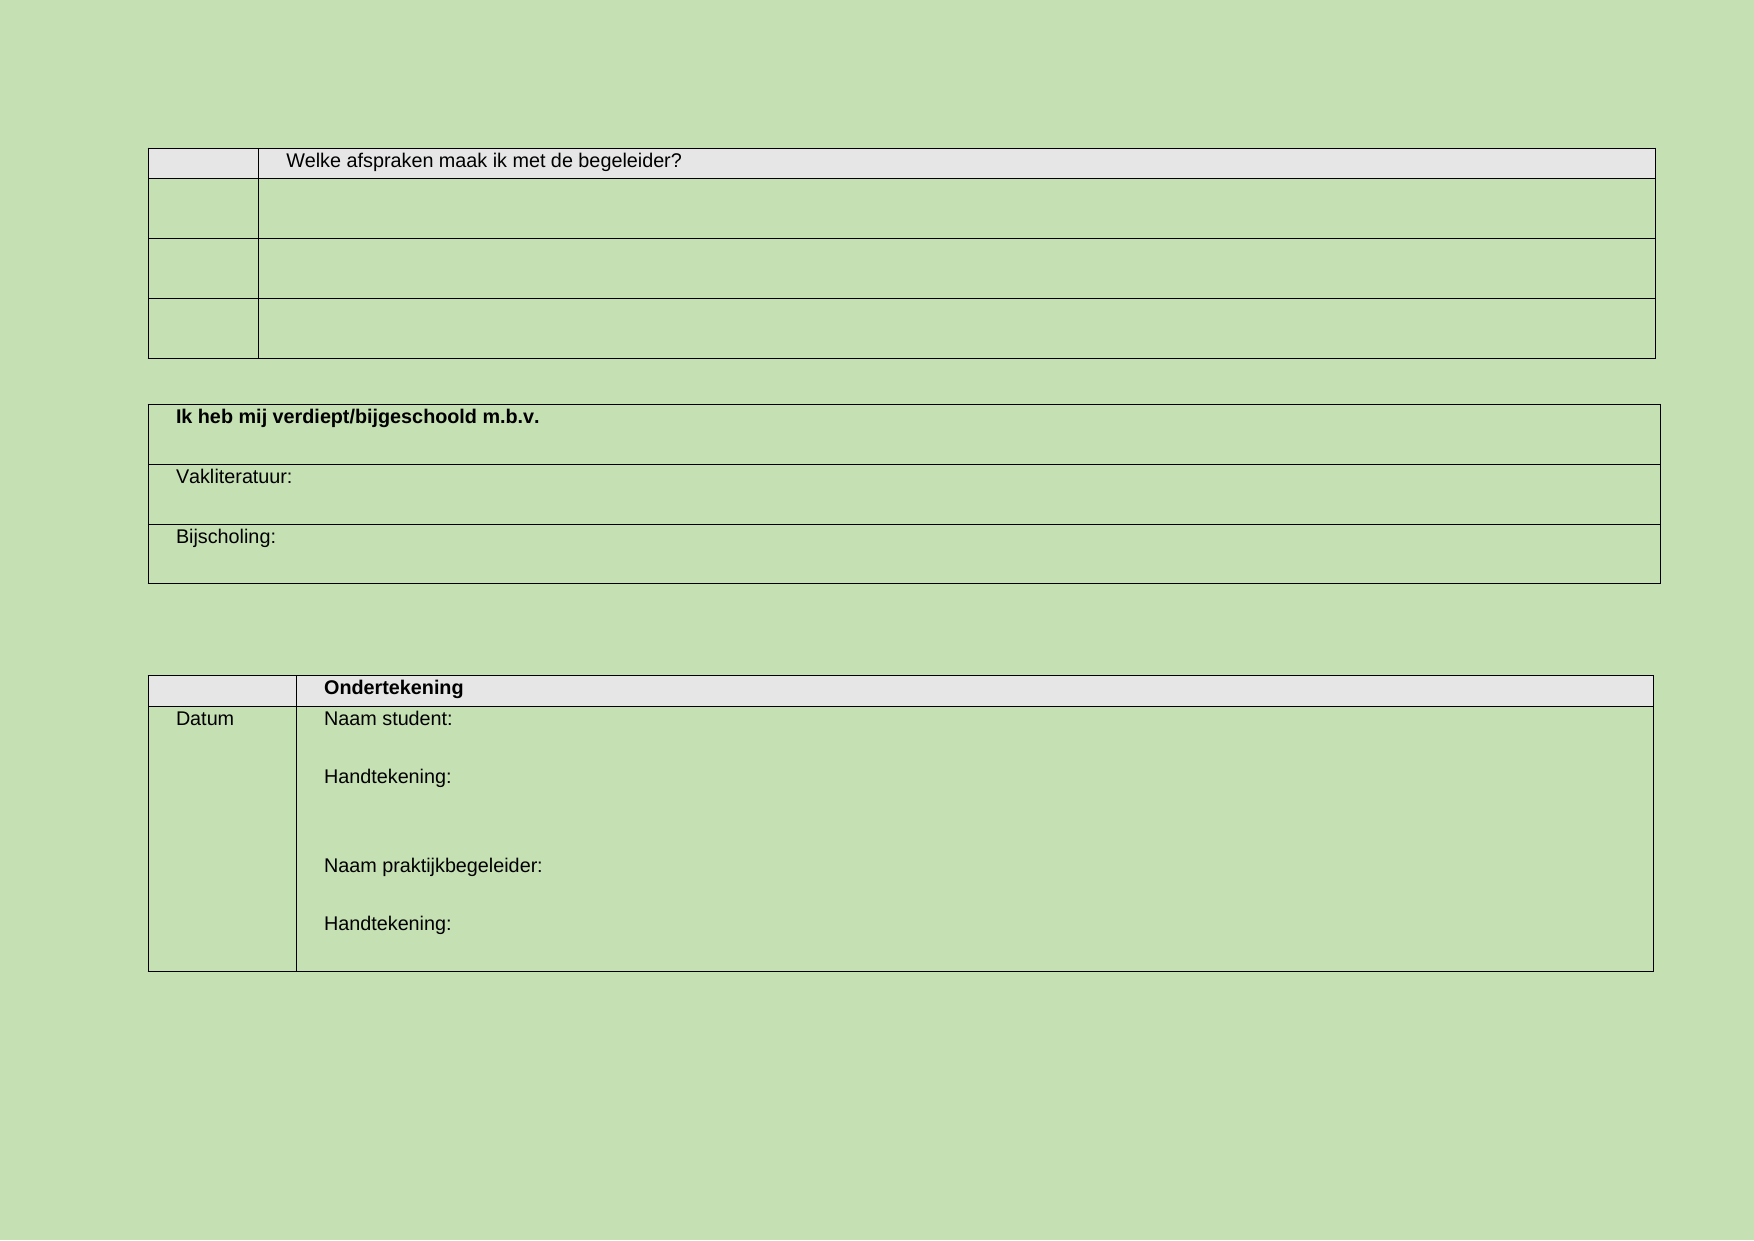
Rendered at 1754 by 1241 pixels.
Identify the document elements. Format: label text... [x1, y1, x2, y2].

table_cell [149, 239, 258, 298]
table_cell [149, 299, 258, 357]
table_cell Datum [149, 707, 296, 971]
table_cell Naam student: Handtekening: Naam praktijkbegeleider: Handtekening: [297, 707, 1653, 971]
table_header Ondertekening [297, 676, 1653, 706]
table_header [259, 149, 1655, 178]
table_cell Bijscholing: [149, 525, 1660, 583]
table_header [149, 676, 296, 706]
table_cell [259, 239, 1655, 298]
table_cell Vakliteratuur: [149, 465, 1660, 523]
table_cell [149, 179, 258, 238]
table_header [149, 149, 258, 178]
table_header Ik heb mij verdiept/bijgeschoold m.b.v. [149, 405, 1660, 464]
table_cell [259, 299, 1655, 357]
table_cell [259, 179, 1655, 238]
